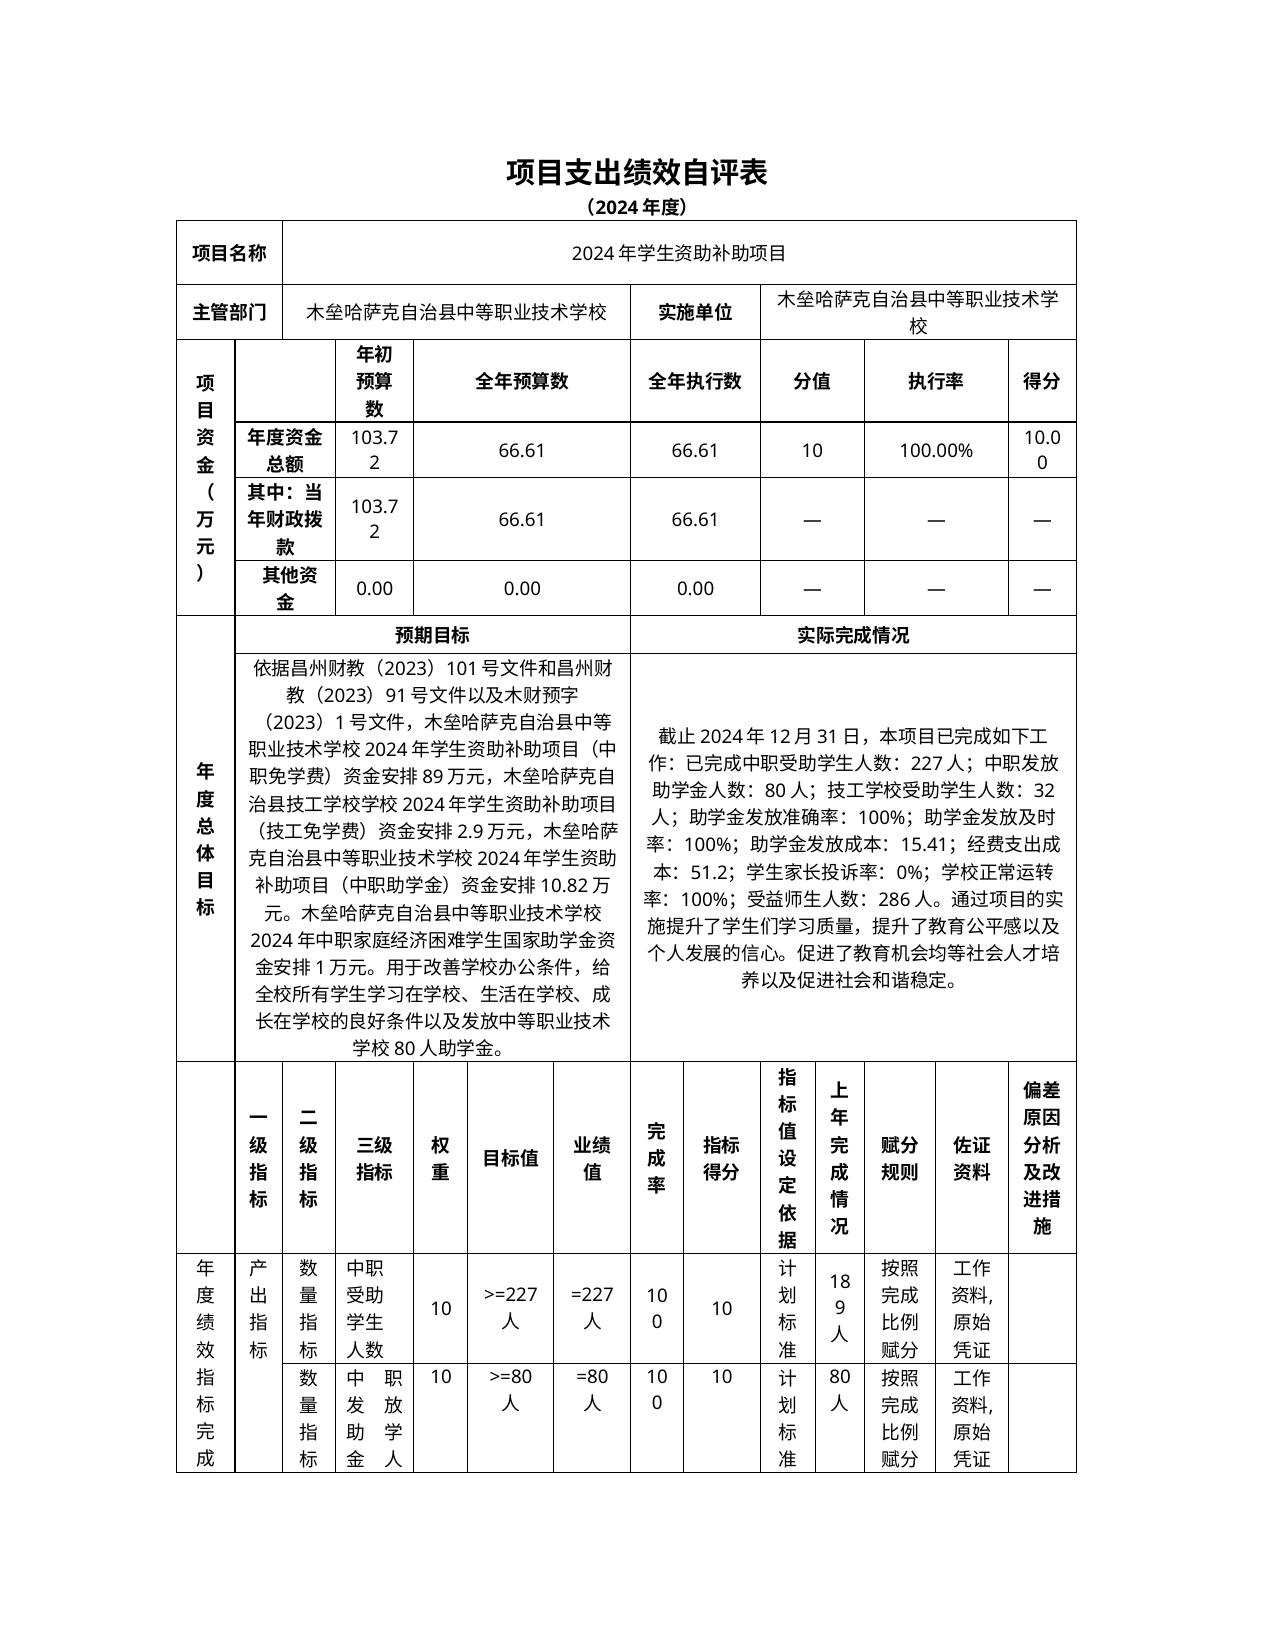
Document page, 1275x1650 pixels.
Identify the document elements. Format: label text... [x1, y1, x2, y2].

table_cell 二级指标 [283, 1062, 335, 1253]
table_cell 完成率 [631, 1062, 683, 1253]
table_cell 0.00 [631, 561, 760, 615]
table_cell — [761, 478, 864, 559]
text （2024年度） [187, 192, 1087, 219]
table_cell 66.61 [414, 478, 630, 559]
table_cell 中职受助学生人数 [336, 1254, 413, 1362]
table_cell 年度资金总额 [236, 423, 335, 477]
table_cell 全年执行数 [631, 340, 760, 421]
table_cell — [865, 478, 1008, 559]
table_cell 100.00% [865, 423, 1008, 477]
table_cell 工作资料,原始凭证 [936, 1254, 1008, 1362]
table_cell 年度总体目标 [177, 616, 234, 1061]
table_cell 按照完成比例赋分 [865, 1364, 935, 1472]
table_cell 三级指标 [336, 1062, 413, 1253]
table_cell [236, 340, 335, 421]
table_cell 一级指标 [236, 1062, 282, 1253]
table_header 2024年学生资助补助项目 [283, 221, 1076, 283]
table_cell 木垒哈萨克自治县中等职业技术学校 [283, 285, 630, 339]
table_cell 年度绩效指标完成情况 [177, 1254, 234, 1472]
table_cell 10 [684, 1364, 760, 1472]
table_cell 分值 [761, 340, 864, 421]
table_cell 数量指标 [283, 1254, 335, 1362]
table_cell 10.00 [1009, 423, 1076, 477]
table_cell 业绩值 [554, 1062, 630, 1253]
table_cell — [1009, 478, 1076, 559]
table_cell — [1009, 561, 1076, 615]
table_cell 项目资金 （万元） [177, 340, 234, 615]
table_cell 全年预算数 [414, 340, 630, 421]
table_cell 木垒哈萨克自治县中等职业技术学校 [761, 285, 1076, 339]
table_cell 权重 [414, 1062, 467, 1253]
table_cell =80人 [554, 1364, 630, 1472]
table_cell 实施单位 [631, 285, 760, 339]
table_cell 指标得分 [684, 1062, 760, 1253]
table_header 项目名称 [177, 221, 282, 283]
table_cell 实际完成情况 [631, 616, 1076, 652]
table_cell [1009, 1364, 1076, 1472]
table_cell 产出指标 [236, 1254, 282, 1472]
table_cell 依据昌州财教（2023）101号文件和昌州财教（2023）91号文件以及木财预字（2023）1号文件，木垒哈萨克自治县中等职业技术学校2024年学生资助补助项目（中职免学费）资金安排89万元，木垒哈萨克自治县技工学校学校2024年学生资助补助项目（技工免学费）资金安排2.9万元，木垒哈萨克自治县中等职业技术学校2024年学生资助补助项目（中职助学金）资金安排10.82万元。木垒哈萨克自治县中等职业技术学校2024年中职家庭经济困难学生国家助学金资金安排1万元。用于改善学校办公条件，给全校所有学生学习在学校、生活在学校、成长在学校的良好条件以及发放中等职业技术学校80人助学金。 [236, 654, 630, 1061]
table_cell 10 [684, 1254, 760, 1362]
table_cell 66.61 [631, 423, 760, 477]
table_cell — [761, 561, 864, 615]
table_cell 按照完成比例赋分 [865, 1254, 935, 1362]
table_cell 0.00 [336, 561, 413, 615]
table_cell 指标值设定依据 [761, 1062, 815, 1253]
table_cell 截止2024年12月31日，本项目已完成如下工作：已完成中职受助学生人数：227人；中职发放助学金人数：80人；技工学校受助学生人数：32人；助学金发放准确率：100%；助学金发放及时率：100%；助学金发放成本：15.41；经费支出成本：51.2；学生家长投诉率：0%；学校正常运转率：100%；受益师生人数：286人。通过项目的实施提升了学生们学习质量，提升了教育公平感以及个人发展的信心。促进了教育机会均等社会人才培养以及促进社会和谐稳定。 [631, 654, 1076, 1061]
table_cell 赋分规则 [865, 1062, 935, 1253]
table_cell >=227人 [468, 1254, 553, 1362]
table_cell 66.61 [631, 478, 760, 559]
table_cell 佐证资料 [936, 1062, 1008, 1253]
table_cell 上年完成情况 [816, 1062, 864, 1253]
table_cell 80人 [816, 1364, 864, 1472]
table_cell 预期目标 [236, 616, 630, 652]
table_cell >=80人 [468, 1364, 553, 1472]
table_cell 10 [414, 1364, 467, 1472]
table_cell 年初预算数 [336, 340, 413, 421]
table_cell 目标值 [468, 1062, 553, 1253]
table_cell 得分 [1009, 340, 1076, 421]
table_cell [1009, 1254, 1076, 1362]
table_cell 103.72 [336, 423, 413, 477]
table_cell 189人 [816, 1254, 864, 1362]
table_cell 计划标准 [761, 1364, 815, 1472]
table_cell =227人 [554, 1254, 630, 1362]
table_cell 100 [631, 1254, 683, 1362]
table_cell 偏差原因分析及改进措施 [1009, 1062, 1076, 1253]
table_cell 工作资料,原始凭证 [936, 1364, 1008, 1472]
table_cell 10 [414, 1254, 467, 1362]
table_cell 数量指标 [283, 1364, 335, 1472]
table_cell 66.61 [414, 423, 630, 477]
table_cell 主管部门 [177, 285, 282, 339]
table_cell 执行率 [865, 340, 1008, 421]
table_cell 其中：当年财政拨款 [236, 478, 335, 559]
table_cell [177, 1062, 234, 1253]
table_cell 其他资金 [236, 561, 335, 615]
table_cell 10 [761, 423, 864, 477]
text 项目支出绩效自评表 [187, 150, 1087, 192]
table_cell 中职发放助学金人数 [336, 1364, 413, 1472]
table_cell 100 [631, 1364, 683, 1472]
table_cell 计划标准 [761, 1254, 815, 1362]
table_cell 0.00 [414, 561, 630, 615]
table_cell 103.72 [336, 478, 413, 559]
table_cell — [865, 561, 1008, 615]
